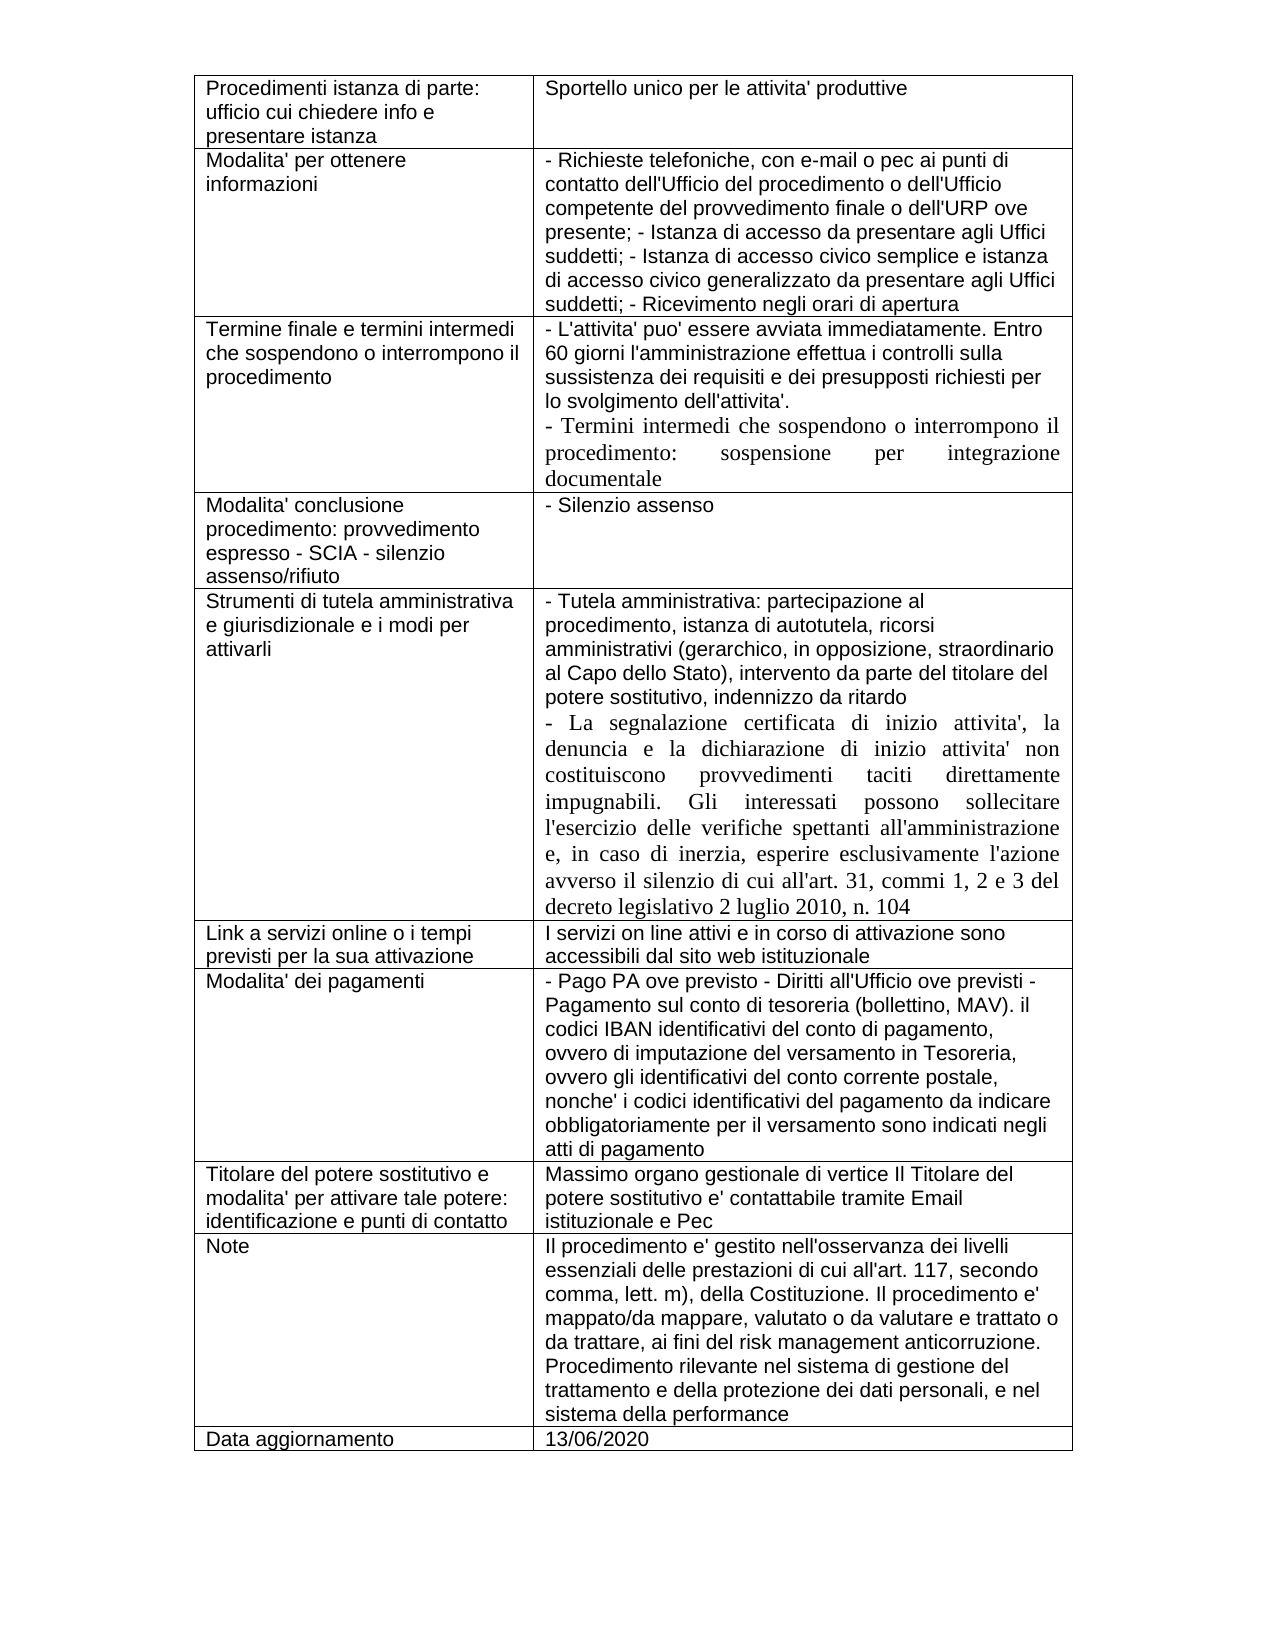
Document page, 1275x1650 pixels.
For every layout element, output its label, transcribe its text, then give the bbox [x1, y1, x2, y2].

table_cell Modalita' per ottenere informazioni [195, 149, 533, 316]
table_cell - Richieste telefoniche, con e-mail o pec ai punti di contatto dell'Ufficio del procedimento o dell'Ufficio competente del provvedimento finale o dell'URP ove presente; - Istanza di accesso da presentare agli Uffici suddetti; - Istanza di accesso civico semplice e istanza di accesso civico generalizzato da presentare agli Uffici suddetti; - Ricevimento negli orari di apertura [534, 149, 1072, 316]
table_cell Massimo organo gestionale di vertice Il Titolare del potere sostitutivo e' contattabile tramite Email istituzionale e Pec [534, 1162, 1072, 1233]
table_cell Procedimenti istanza di parte: ufficio cui chiedere info e presentare istanza [195, 76, 533, 148]
table_cell - Silenzio assenso [534, 493, 1072, 588]
table_cell - L'attivita' puo' essere avviata immediatamente. Entro 60 giorni l'amministrazione effettua i controlli sulla sussistenza dei requisiti e dei presupposti richiesti per lo svolgimento dell'attivita'. - Termini intermedi che sospendono o interrompono il procedimento: sospensione per integrazione documentale [534, 317, 1072, 492]
table_cell Titolare del potere sostitutivo e modalita' per attivare tale potere: identificazione e punti di contatto [195, 1162, 533, 1233]
table_cell Termine finale e termini intermedi che sospendono o interrompono il procedimento [195, 317, 533, 492]
table_cell 13/06/2020 [534, 1427, 1072, 1450]
table_cell Modalita' dei pagamenti [195, 969, 533, 1161]
table_cell Strumenti di tutela amministrativa e giurisdizionale e i modi per attivarli [195, 589, 533, 919]
table_cell Note [195, 1234, 533, 1426]
table_cell Link a servizi online o i tempi previsti per la sua attivazione [195, 921, 533, 968]
table_cell - Pago PA ove previsto - Diritti all'Ufficio ove previsti - Pagamento sul conto di tesoreria (bollettino, MAV). il codici IBAN identificativi del conto di pagamento, ovvero di imputazione del versamento in Tesoreria, ovvero gli identificativi del conto corrente postale, nonche' i codici identificativi del pagamento da indicare obbligatoriamente per il versamento sono indicati negli atti di pagamento [534, 969, 1072, 1161]
table_cell - Tutela amministrativa: partecipazione al procedimento, istanza di autotutela, ricorsi amministrativi (gerarchico, in opposizione, straordinario al Capo dello Stato), intervento da parte del titolare del potere sostitutivo, indennizzo da ritardo - La segnalazione certificata di inizio attivita', la denuncia e la dichiarazione di inizio attivita' non costituiscono provvedimenti taciti direttamente impugnabili. Gli interessati possono sollecitare l'esercizio delle verifiche spettanti all'amministrazione e, in caso di inerzia, esperire esclusivamente l'azione avverso il silenzio di cui all'art. 31, commi 1, 2 e 3 del decreto legislativo 2 luglio 2010, n. 104 [534, 589, 1072, 919]
table_cell Sportello unico per le attivita' produttive [534, 76, 1072, 148]
table_cell Modalita' conclusione procedimento: provvedimento espresso - SCIA - silenzio assenso/rifiuto [195, 493, 533, 588]
table_cell Data aggiornamento [195, 1427, 533, 1450]
table_cell Il procedimento e' gestito nell'osservanza dei livelli essenziali delle prestazioni di cui all'art. 117, secondo comma, lett. m), della Costituzione. Il procedimento e' mappato/da mappare, valutato o da valutare e trattato o da trattare, ai fini del risk management anticorruzione. Procedimento rilevante nel sistema di gestione del trattamento e della protezione dei dati personali, e nel sistema della performance [534, 1234, 1072, 1426]
table_cell I servizi on line attivi e in corso di attivazione sono accessibili dal sito web istituzionale [534, 921, 1072, 968]
